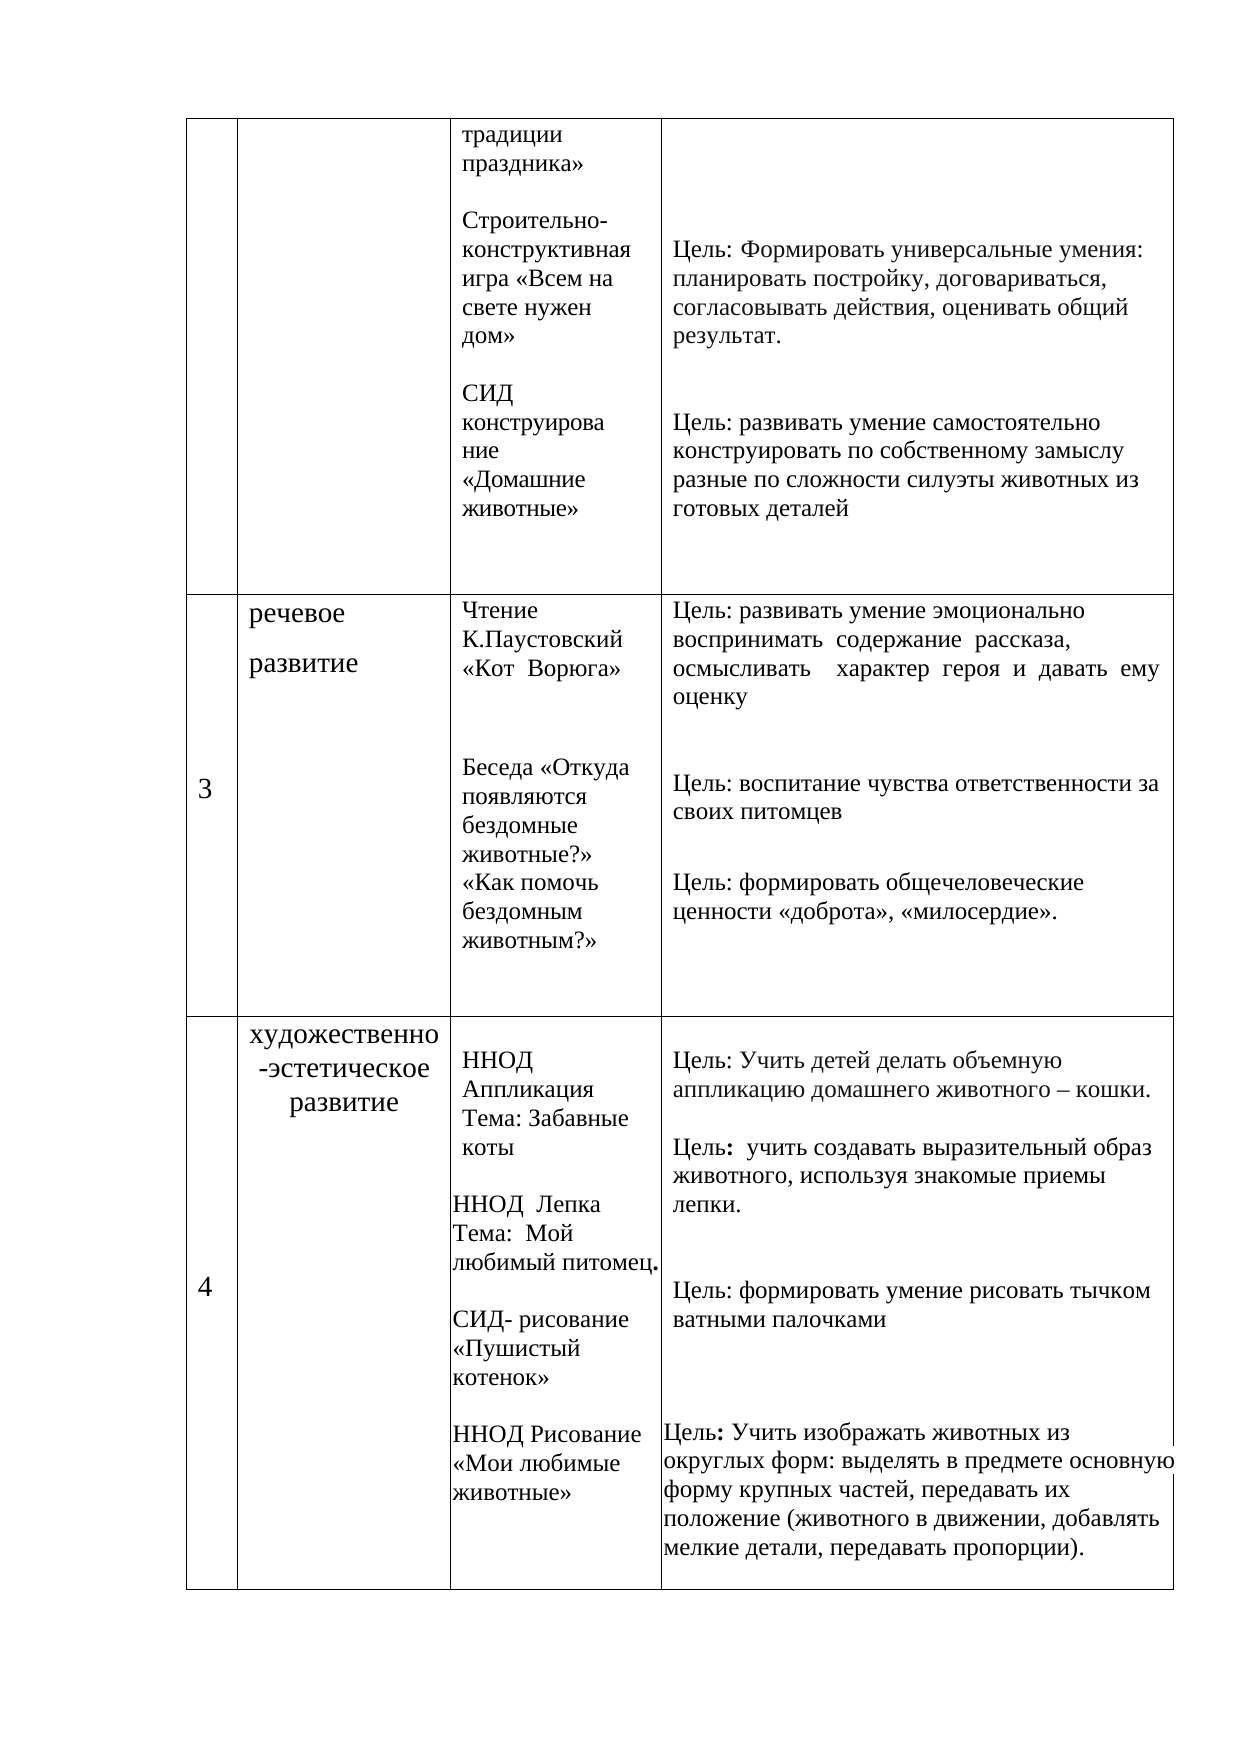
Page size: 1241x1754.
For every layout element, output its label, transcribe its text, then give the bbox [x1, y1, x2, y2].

table_cell художественно-эстетическое развитие [238, 1017, 450, 1589]
table_cell Цель: Учить детей делать объемную аппликацию домашнего животного – кошки. Цель: учить создавать выразительный образ животного, используя знакомые приемы лепки. Цель: формировать умение рисовать тычком ватными палочками Цель: Учить изображать животных из округлых форм: выделять в предмете основную форму крупных частей, передавать их положение (животного в движении, добавлять мелкие детали, передавать пропорции). [662, 1017, 1173, 1589]
table_cell 2 [187, 119, 237, 594]
table_cell ННОД Аппликация Тема: Забавные коты ННОД Лепка Тема: Мой любимый питомец. СИД- рисование «Пушистый котенок» ННОД Рисование «Мои любимые животные» [451, 1017, 661, 1589]
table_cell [238, 119, 450, 594]
table_cell Цель: развивать умение эмоционально воспринимать содержание рассказа, осмысливать характер героя и давать ему оценку Цель: воспитание чувства ответственности за своих питомцев Цель: формировать общечеловеческие ценности «доброта», «милосердие». [662, 595, 1173, 1016]
table_cell 3 [187, 595, 237, 1016]
table_cell Чтение К.Паустовский «Кот Ворюга» Беседа «Откуда появляются бездомные животные?» «Как помочь бездомным животным?» [451, 595, 661, 1016]
table_cell 4 [187, 1017, 237, 1589]
table_cell речевое развитие [238, 595, 450, 1016]
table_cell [662, 119, 1173, 594]
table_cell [451, 119, 661, 594]
